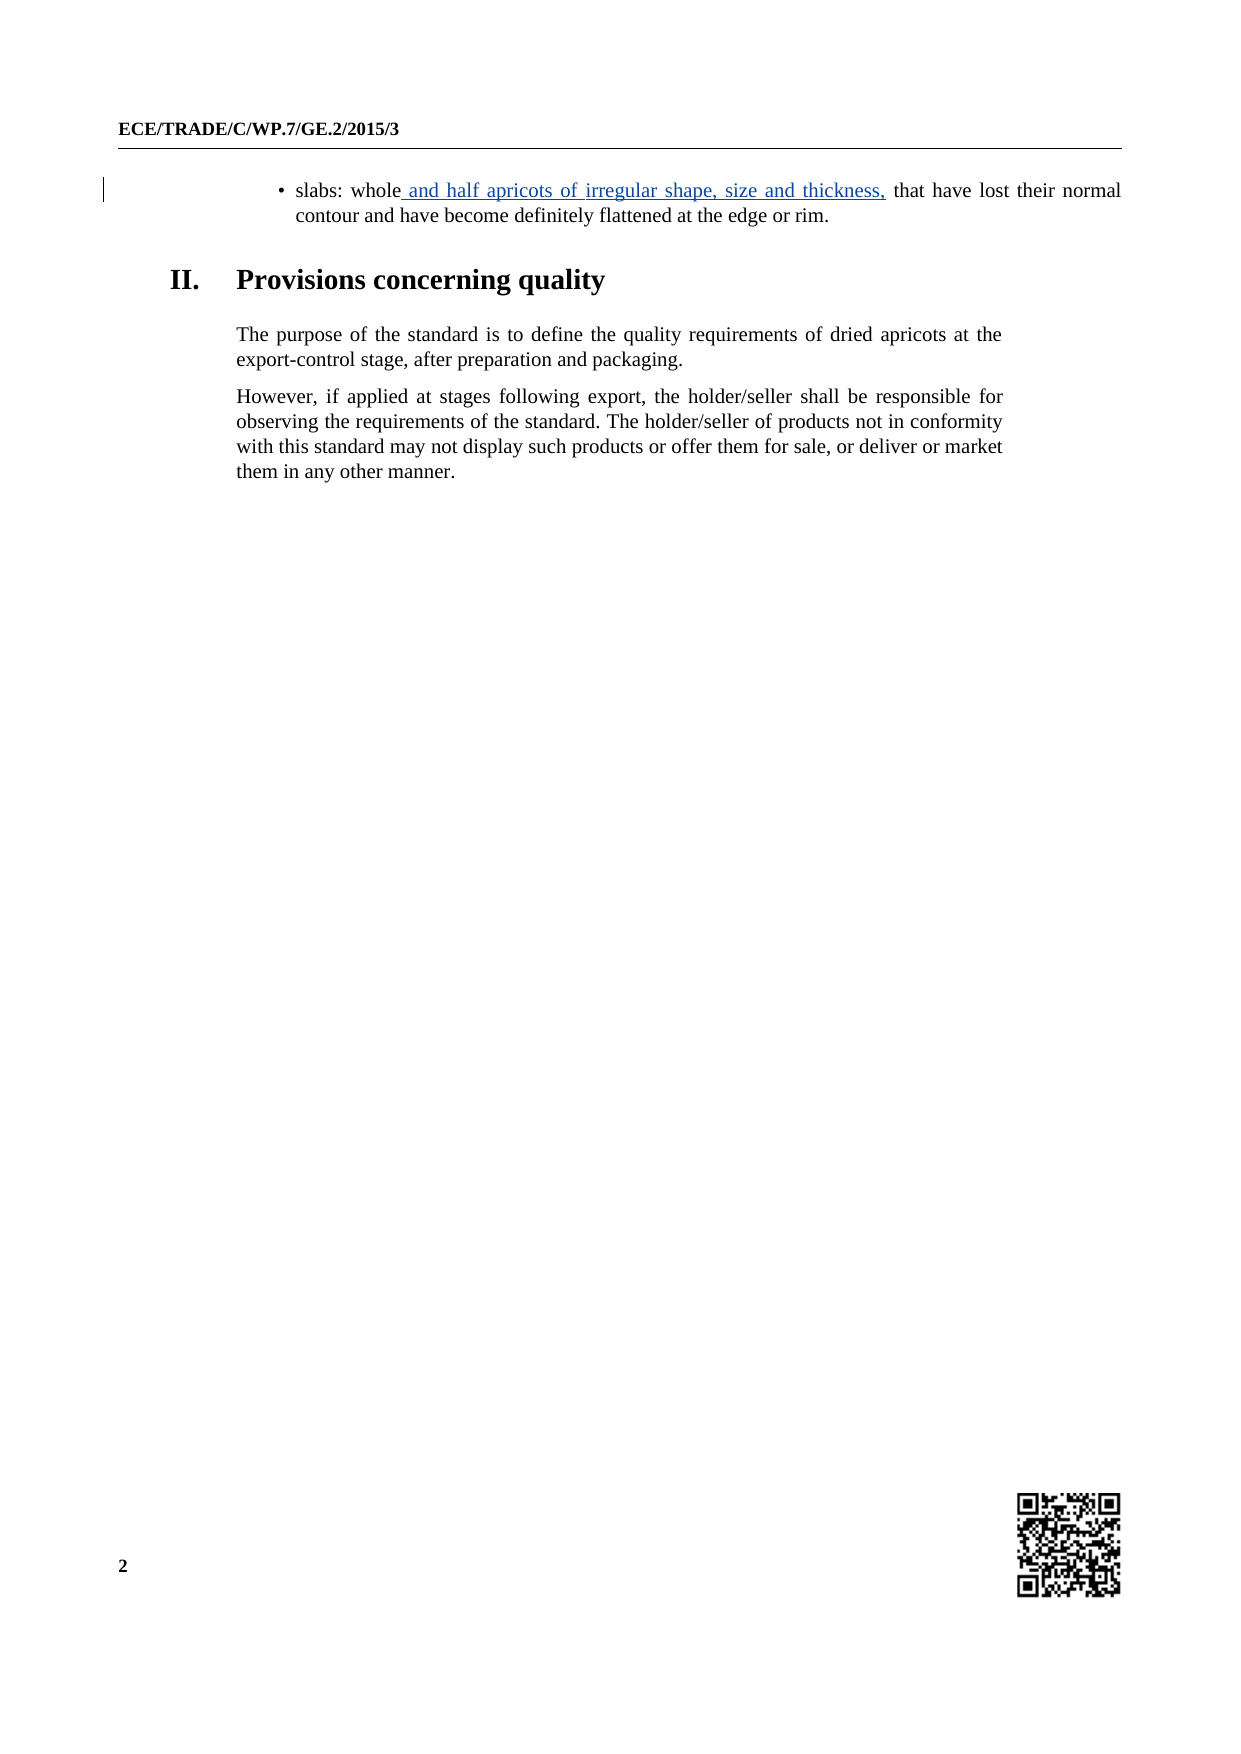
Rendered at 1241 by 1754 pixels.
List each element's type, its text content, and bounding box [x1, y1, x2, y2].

text slabs: whole that have lost their normal contour and have become definitely flattened at the edge or rim. [278, 177, 1122, 227]
text The purpose of the standard is to define the quality requirements of dried apricots at the export-control stage, after preparation and packaging. [236, 321, 1004, 371]
text II. Provisions concerning quality [118, 265, 1004, 296]
text However, if applied at stages following export, the holder/seller shall be responsible for observing the requirements of the standard. The holder/seller of products not in conformity with this standard may not display such products or offer them for sale, or deliver or market them in any other manner. [236, 383, 1004, 483]
picture [1017, 1493, 1122, 1599]
